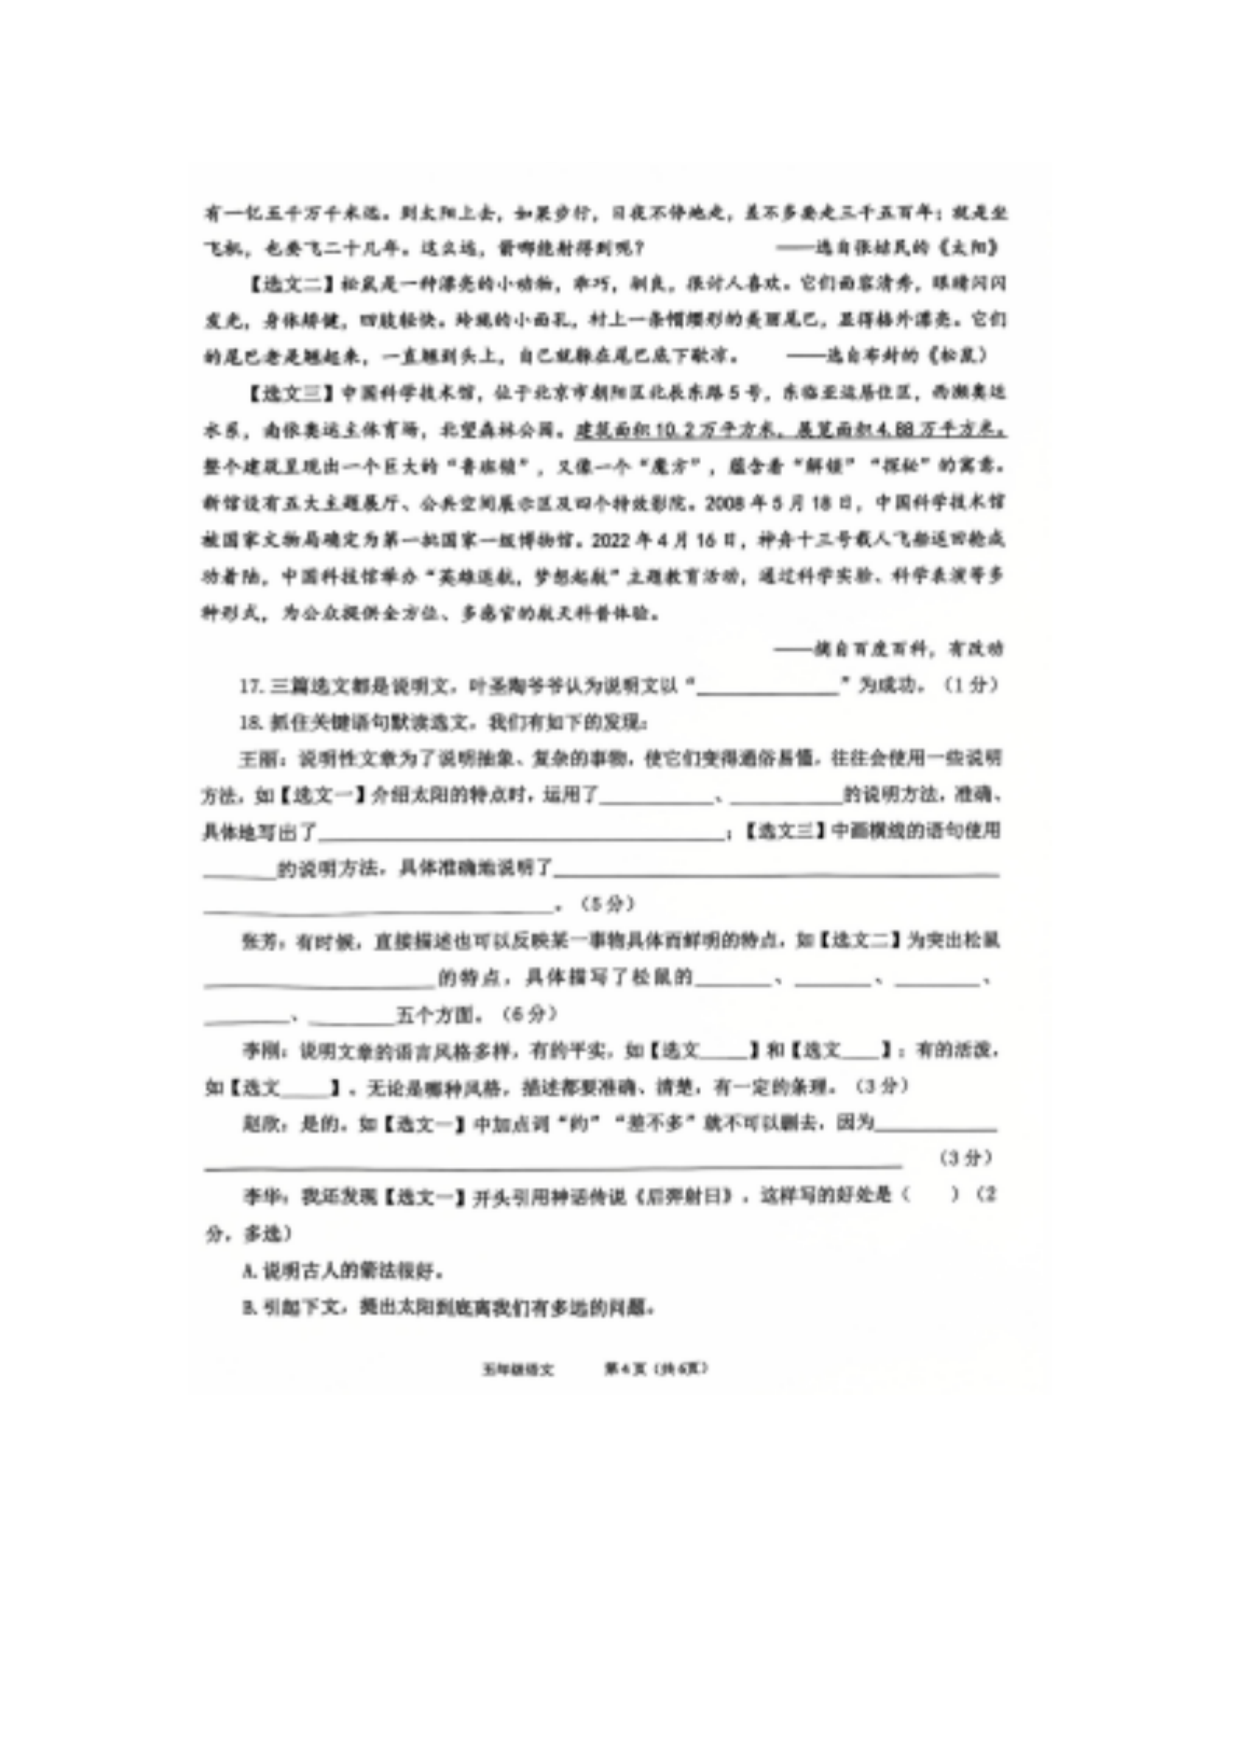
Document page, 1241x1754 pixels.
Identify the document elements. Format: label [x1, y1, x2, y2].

picture [187, 162, 1053, 1395]
